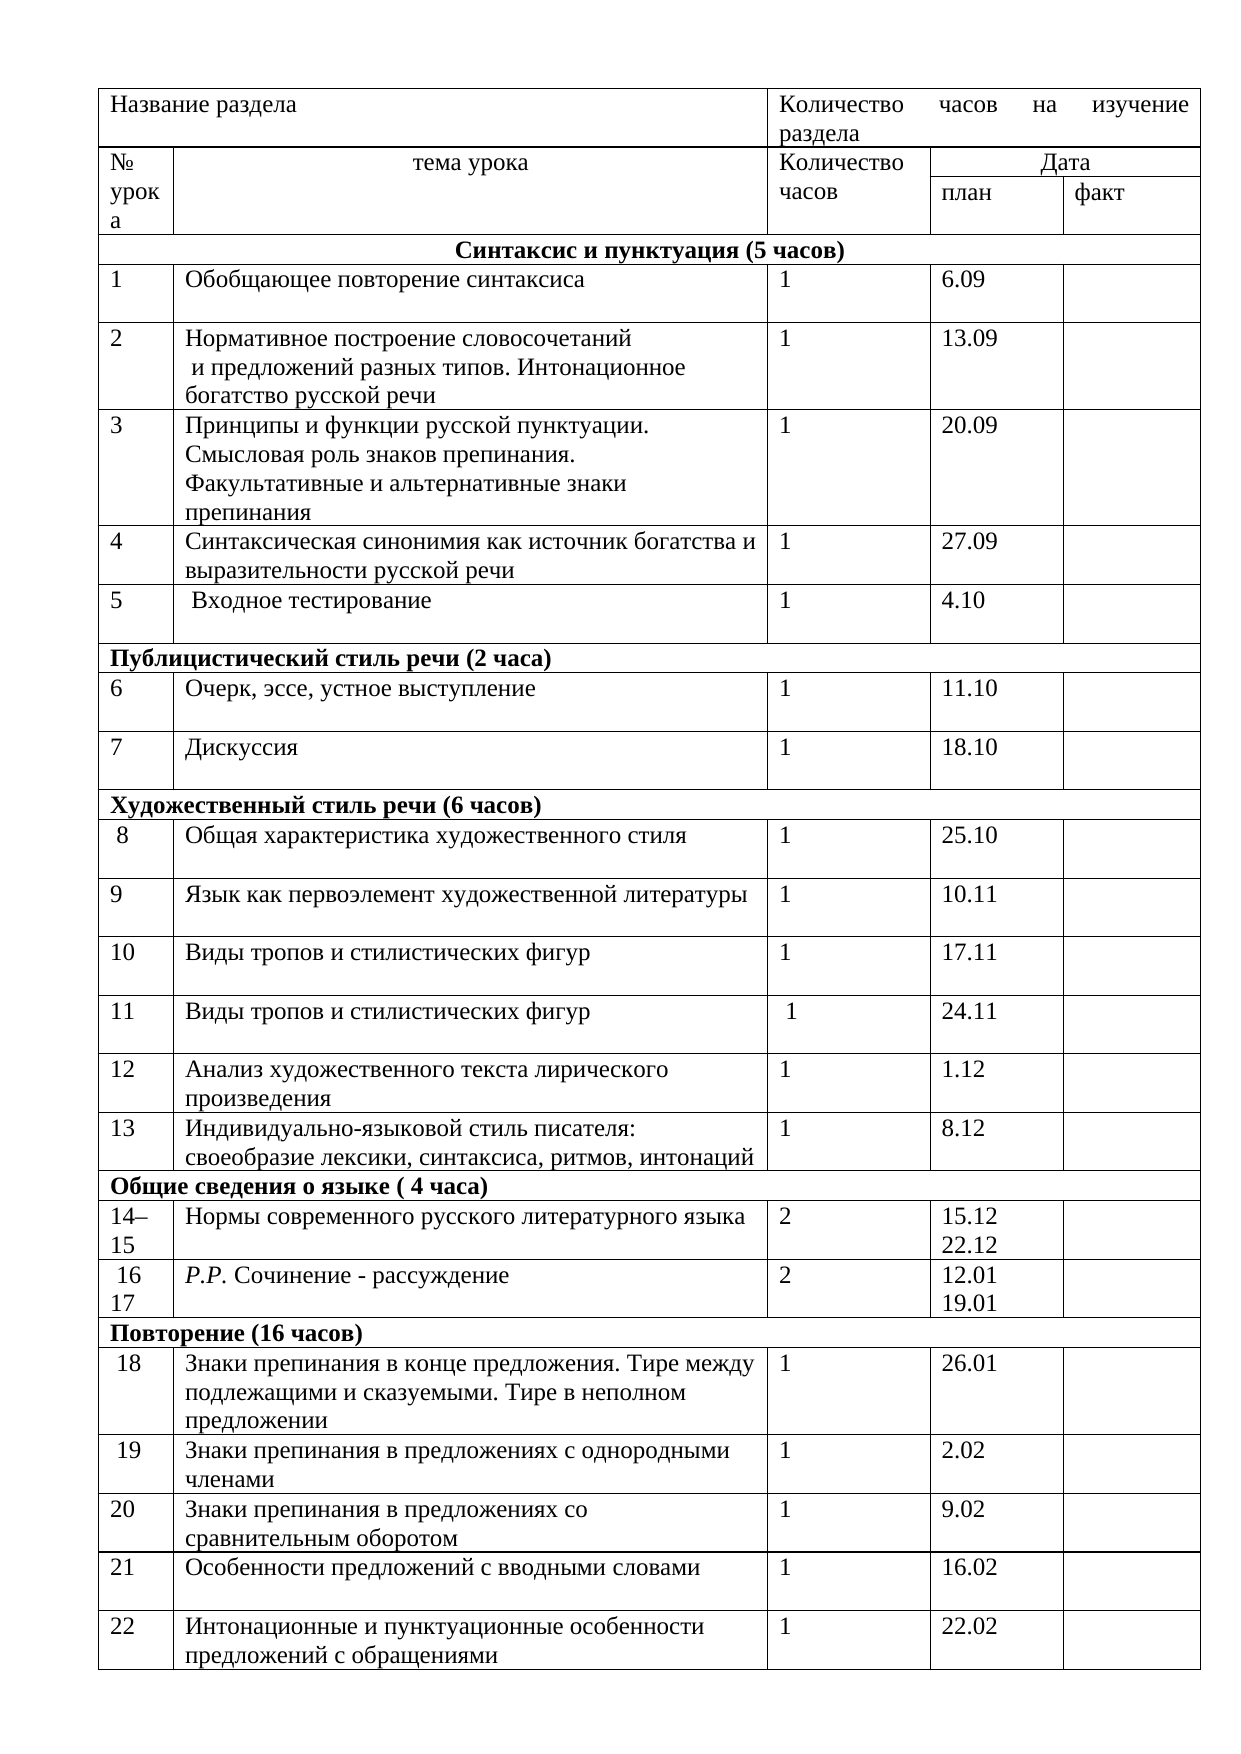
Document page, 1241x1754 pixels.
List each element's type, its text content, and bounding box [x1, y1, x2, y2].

table_cell [1064, 1435, 1200, 1493]
table_cell Дата [931, 148, 1200, 176]
table_cell 25.10 [931, 820, 1063, 878]
table_cell 7 [99, 732, 173, 789]
table_cell 20 [99, 1494, 173, 1551]
table_cell [1064, 732, 1200, 789]
table_cell 13 [99, 1113, 173, 1170]
table_cell 1 [768, 937, 930, 995]
table_cell план [931, 177, 1063, 234]
table_cell Язык как первоэлемент художественной литературы [174, 879, 767, 936]
table_cell 22 [99, 1611, 173, 1668]
table_cell 2.02 [931, 1435, 1063, 1493]
table_cell 18 [99, 1348, 173, 1434]
table_cell 2 [768, 1201, 930, 1259]
table_cell Художественный стиль речи (6 часов) [99, 790, 1200, 819]
table_cell [1064, 673, 1200, 731]
table_cell 22.02 [931, 1611, 1063, 1668]
table_cell 9 [99, 879, 173, 936]
table_cell [1064, 1260, 1200, 1317]
table_cell Повторение (16 часов) [99, 1318, 1200, 1347]
table_cell 1 [768, 1611, 930, 1668]
table_cell Знаки препинания в предложениях со сравнительным оборотом [174, 1494, 767, 1551]
table_cell [1064, 585, 1200, 642]
table_cell 17.11 [931, 937, 1063, 995]
table_cell 1 [768, 1113, 930, 1170]
table_cell [1064, 1348, 1200, 1434]
table_cell тема урока [174, 148, 767, 234]
table_cell 10.11 [931, 879, 1063, 936]
table_cell 8.12 [931, 1113, 1063, 1170]
table_cell 27.09 [931, 526, 1063, 584]
table_cell 8 [99, 820, 173, 878]
table_cell 24.11 [931, 996, 1063, 1053]
table_cell Принципы и функции русской пунктуации. Смысловая роль знаков препинания. Факультативные и альтернативные знаки препинания [174, 410, 767, 525]
table_cell [1064, 996, 1200, 1053]
table_cell Знаки препинания в предложениях с однородными членами [174, 1435, 767, 1493]
table_cell [1064, 1611, 1200, 1668]
table_cell [1064, 1494, 1200, 1551]
table_cell 5 [99, 585, 173, 642]
table_cell Публицистический стиль речи (2 часа) [99, 644, 1200, 672]
table_cell 1 [768, 820, 930, 878]
table_cell 15.12 22.12 [931, 1201, 1063, 1259]
table_cell 26.01 [931, 1348, 1063, 1434]
table_cell 14– 15 [99, 1201, 173, 1259]
table_cell Общие сведения о языке ( 4 часа) [99, 1171, 1200, 1200]
table_cell 19 [99, 1435, 173, 1493]
table_cell 1 [768, 1054, 930, 1112]
table_cell Обобщающее повторение синтаксиса [174, 265, 767, 322]
table_cell Входное тестирование [174, 585, 767, 642]
table_cell 2 [768, 1260, 930, 1317]
table_cell 13.09 [931, 323, 1063, 409]
table_cell 9.02 [931, 1494, 1063, 1551]
table_cell 12 [99, 1054, 173, 1112]
table_cell [1064, 1113, 1200, 1170]
table_cell Знаки препинания в конце предложения. Тире между подлежащими и сказуемыми. Тире в неполном предложении [174, 1348, 767, 1434]
table_cell Синтаксическая синонимия как источник богатства и выразительности русской речи [174, 526, 767, 584]
table_cell 1.12 [931, 1054, 1063, 1112]
table_cell 3 [99, 410, 173, 525]
table_cell Анализ художественного текста лирического произведения [174, 1054, 767, 1112]
table_cell 6 [99, 673, 173, 731]
table_cell Виды тропов и стилистических фигур [174, 996, 767, 1053]
table_cell 11 [99, 996, 173, 1053]
table_cell [1064, 265, 1200, 322]
table_cell Общая характеристика художественного стиля [174, 820, 767, 878]
table_cell 10 [99, 937, 173, 995]
table_cell 4.10 [931, 585, 1063, 642]
table_cell Виды тропов и стилистических фигур [174, 937, 767, 995]
table_cell [1064, 879, 1200, 936]
table_cell Индивидуально-языковой стиль писателя: своеобразие лексики, синтаксиса, ритмов, интонаций [174, 1113, 767, 1170]
table_cell [1064, 820, 1200, 878]
table_cell Очерк, эссе, устное выступление [174, 673, 767, 731]
table_cell 1 [768, 673, 930, 731]
table_cell [1064, 410, 1200, 525]
table_cell 6.09 [931, 265, 1063, 322]
table_cell [1064, 1553, 1200, 1610]
table_cell 1 [768, 1435, 930, 1493]
table_cell 18.10 [931, 732, 1063, 789]
table_cell [1064, 526, 1200, 584]
table_cell 1 [768, 879, 930, 936]
table_cell 12.01 19.01 [931, 1260, 1063, 1317]
table_cell Нормы современного русского литературного языка [174, 1201, 767, 1259]
table_cell [1064, 323, 1200, 409]
table_cell 1 [99, 265, 173, 322]
table_cell 1 [768, 1494, 930, 1551]
table_cell [1064, 1054, 1200, 1112]
table_header Количество часов на изучение раздела [768, 89, 1200, 146]
table_header Название раздела [99, 89, 767, 146]
table_cell 16.02 [931, 1553, 1063, 1610]
table_cell [1064, 937, 1200, 995]
table_cell 1 [768, 585, 930, 642]
table_cell № урока [99, 148, 173, 234]
table_cell факт [1064, 177, 1200, 234]
table_cell Особенности предложений с вводными словами [174, 1553, 767, 1610]
table_cell 1 [768, 732, 930, 789]
table_cell Синтаксис и пунктуация (5 часов) [99, 235, 1200, 263]
table_cell Количество часов [768, 148, 930, 234]
table_cell 1 [768, 265, 930, 322]
table_cell [1064, 1201, 1200, 1259]
table_cell Интонационные и пунктуационные особенности предложений с обращениями [174, 1611, 767, 1668]
table_cell 1 [768, 1348, 930, 1434]
table_cell 1 [768, 526, 930, 584]
table_cell Дискуссия [174, 732, 767, 789]
table_cell Нормативное построение словосочетаний и предложений разных типов. Интонационное богатство русской речи [174, 323, 767, 409]
table_cell 1 [768, 323, 930, 409]
table_cell 2 [99, 323, 173, 409]
table_cell 1 [768, 996, 930, 1053]
table_cell 20.09 [931, 410, 1063, 525]
table_cell Р.Р. Сочинение - рассуждение [174, 1260, 767, 1317]
table_cell 1 [768, 1553, 930, 1610]
table_cell 4 [99, 526, 173, 584]
table_cell 11.10 [931, 673, 1063, 731]
table_cell 1 [768, 410, 930, 525]
table_cell 21 [99, 1553, 173, 1610]
table_cell 16 17 [99, 1260, 173, 1317]
